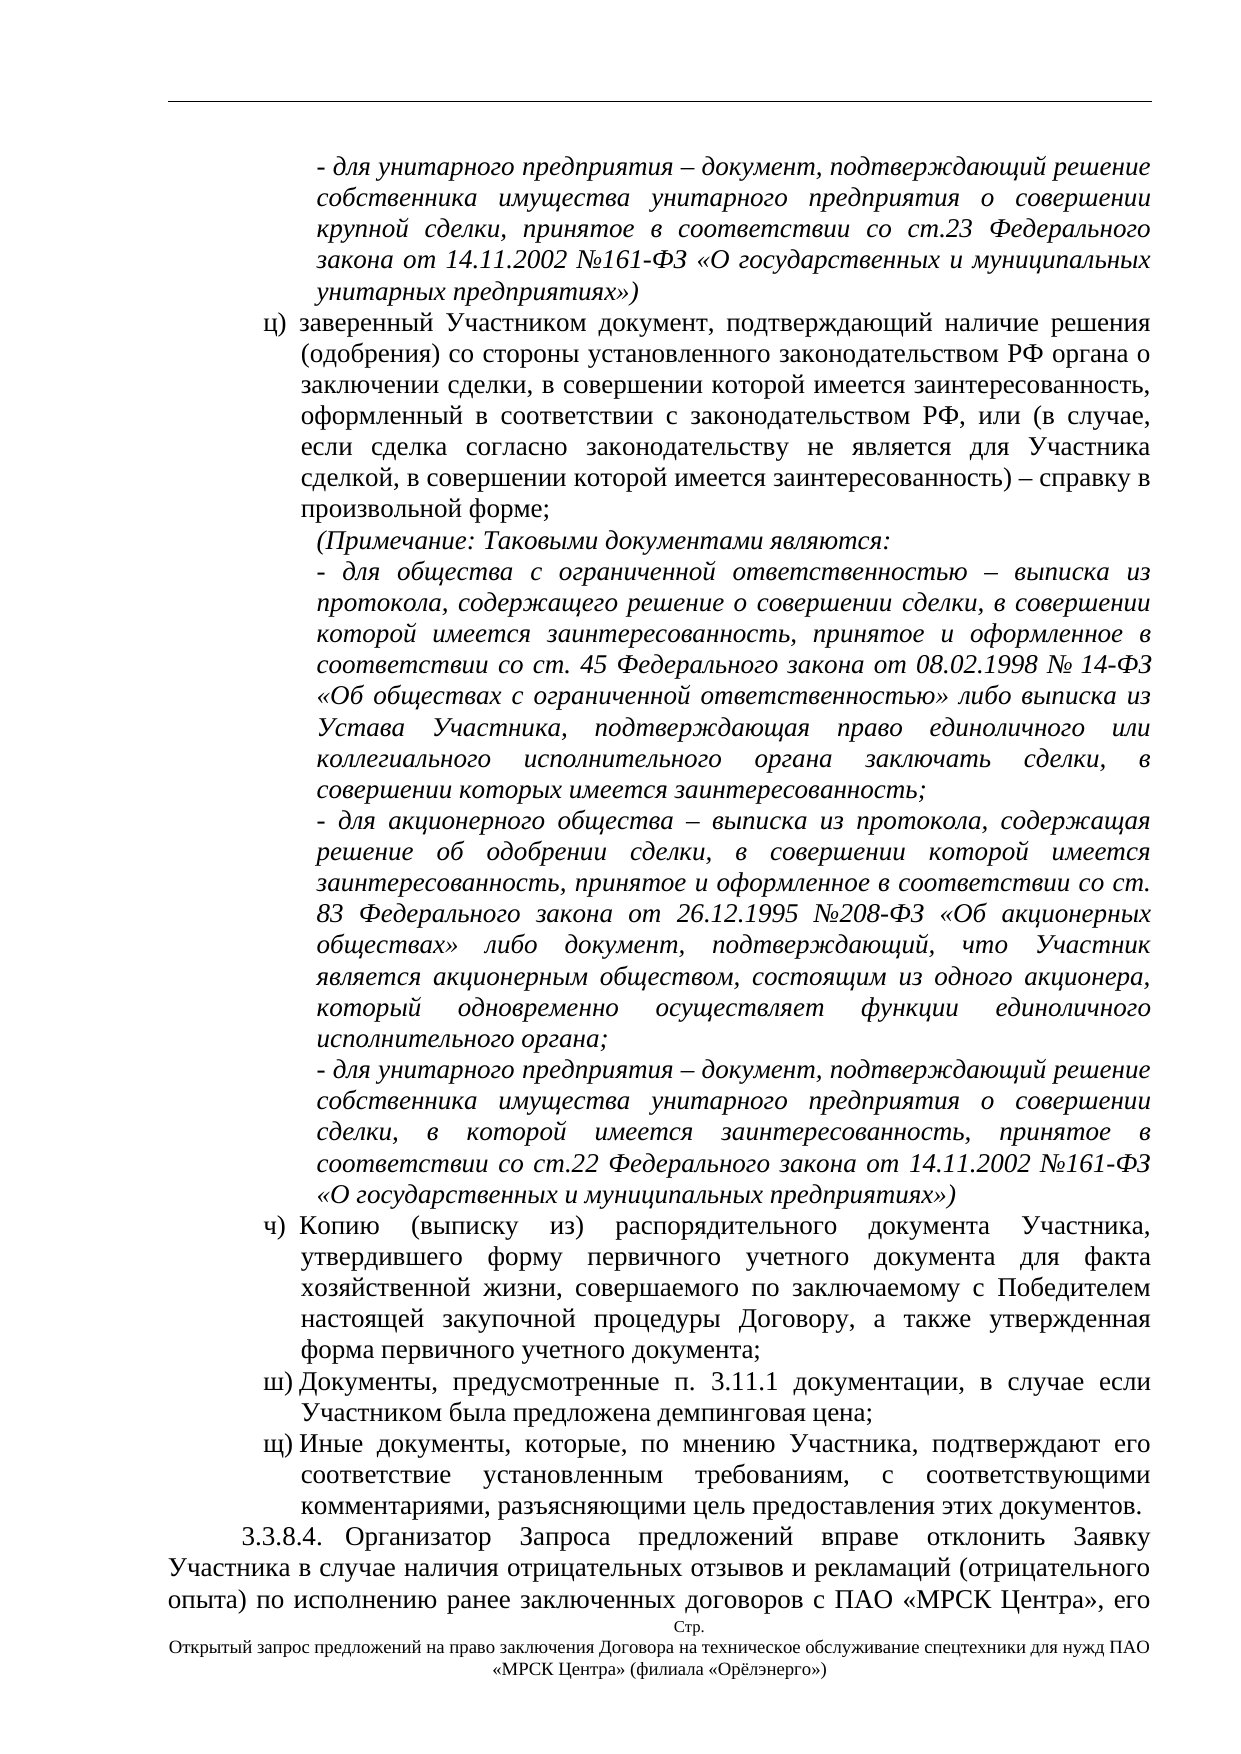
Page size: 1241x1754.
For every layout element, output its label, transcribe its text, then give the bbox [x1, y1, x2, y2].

list Документы, предусмотренные п. 3.11.2 документации, в случае если Участником была предложена демпинговая цена; [263, 1365, 1152, 1427]
list (Примечание: Таковыми документами являются: [316, 524, 1152, 555]
list - для общества с ограниченной ответственностью – выписка из протокола, содержащего решение о совершении сделки, в совершении которой имеется заинтересованность, принятое и оформленное в соответствии со ст. 45 Федерального закона от 08.02.1998 № 14-ФЗ «Об обществах с ограниченной ответственностью» либо выписка из Устава Участника, подтверждающая право единоличного или коллегиального исполнительного органа заключать сделки, в совершении которых имеется заинтересованность; [316, 555, 1152, 804]
list - для акционерного общества – выписка из протокола, содержащая решение об одобрении сделки, в совершении которой имеется заинтересованность, принятое и оформленное в соответствии со ст. 83 Федерального закона от 26.12.1995 №208-ФЗ «Об акционерных обществах» либо документ, подтверждающий, что Участник является акционерным обществом, состоящим из одного акционера, который одновременно осуществляет функции единоличного исполнительного органа; [316, 804, 1152, 1053]
list Иные документы, которые, по мнению Участника, подтверждают его соответствие установленным требованиям, с соответствующими комментариями, разъясняющими цель предоставления этих документов. [263, 1427, 1152, 1520]
list Копию (выписку из) распорядительного документа Участника, утвердившего форму первичного учетного документа для факта хозяйственной жизни, совершаемого по заключаемому с Победителем настоящей закупочной процедуры Договору, а также утвержденная форма первичного учетного документа; [263, 1209, 1152, 1365]
list заверенный Участником документ, подтверждающий наличие решения (одобрения) со стороны установленного законодательством РФ органа о заключении сделки, в совершении которой имеется заинтересованность, оформленный в соответствии с законодательством РФ, или (в случае, если сделка согласно законодательству не является для Участника сделкой, в совершении которой имеется заинтересованность) – справку в произвольной форме; [263, 306, 1152, 524]
list - для унитарного предприятия – документ, подтверждающий решение собственника имущества унитарного предприятия о совершении сделки, в которой имеется заинтересованность, принятое в соответствии со ст.22 Федерального закона от 14.11.2002 №161-ФЗ «О государственных и муниципальных предприятиях») [316, 1053, 1152, 1209]
list - для унитарного предприятия – документ, подтверждающий решение собственника имущества унитарного предприятия о совершении крупной сделки, принятое в соответствии со ст.23 Федерального закона от 14.11.2002 №161-ФЗ «О государственных и муниципальных унитарных предприятиях») [316, 150, 1152, 306]
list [168, 1520, 1152, 1614]
